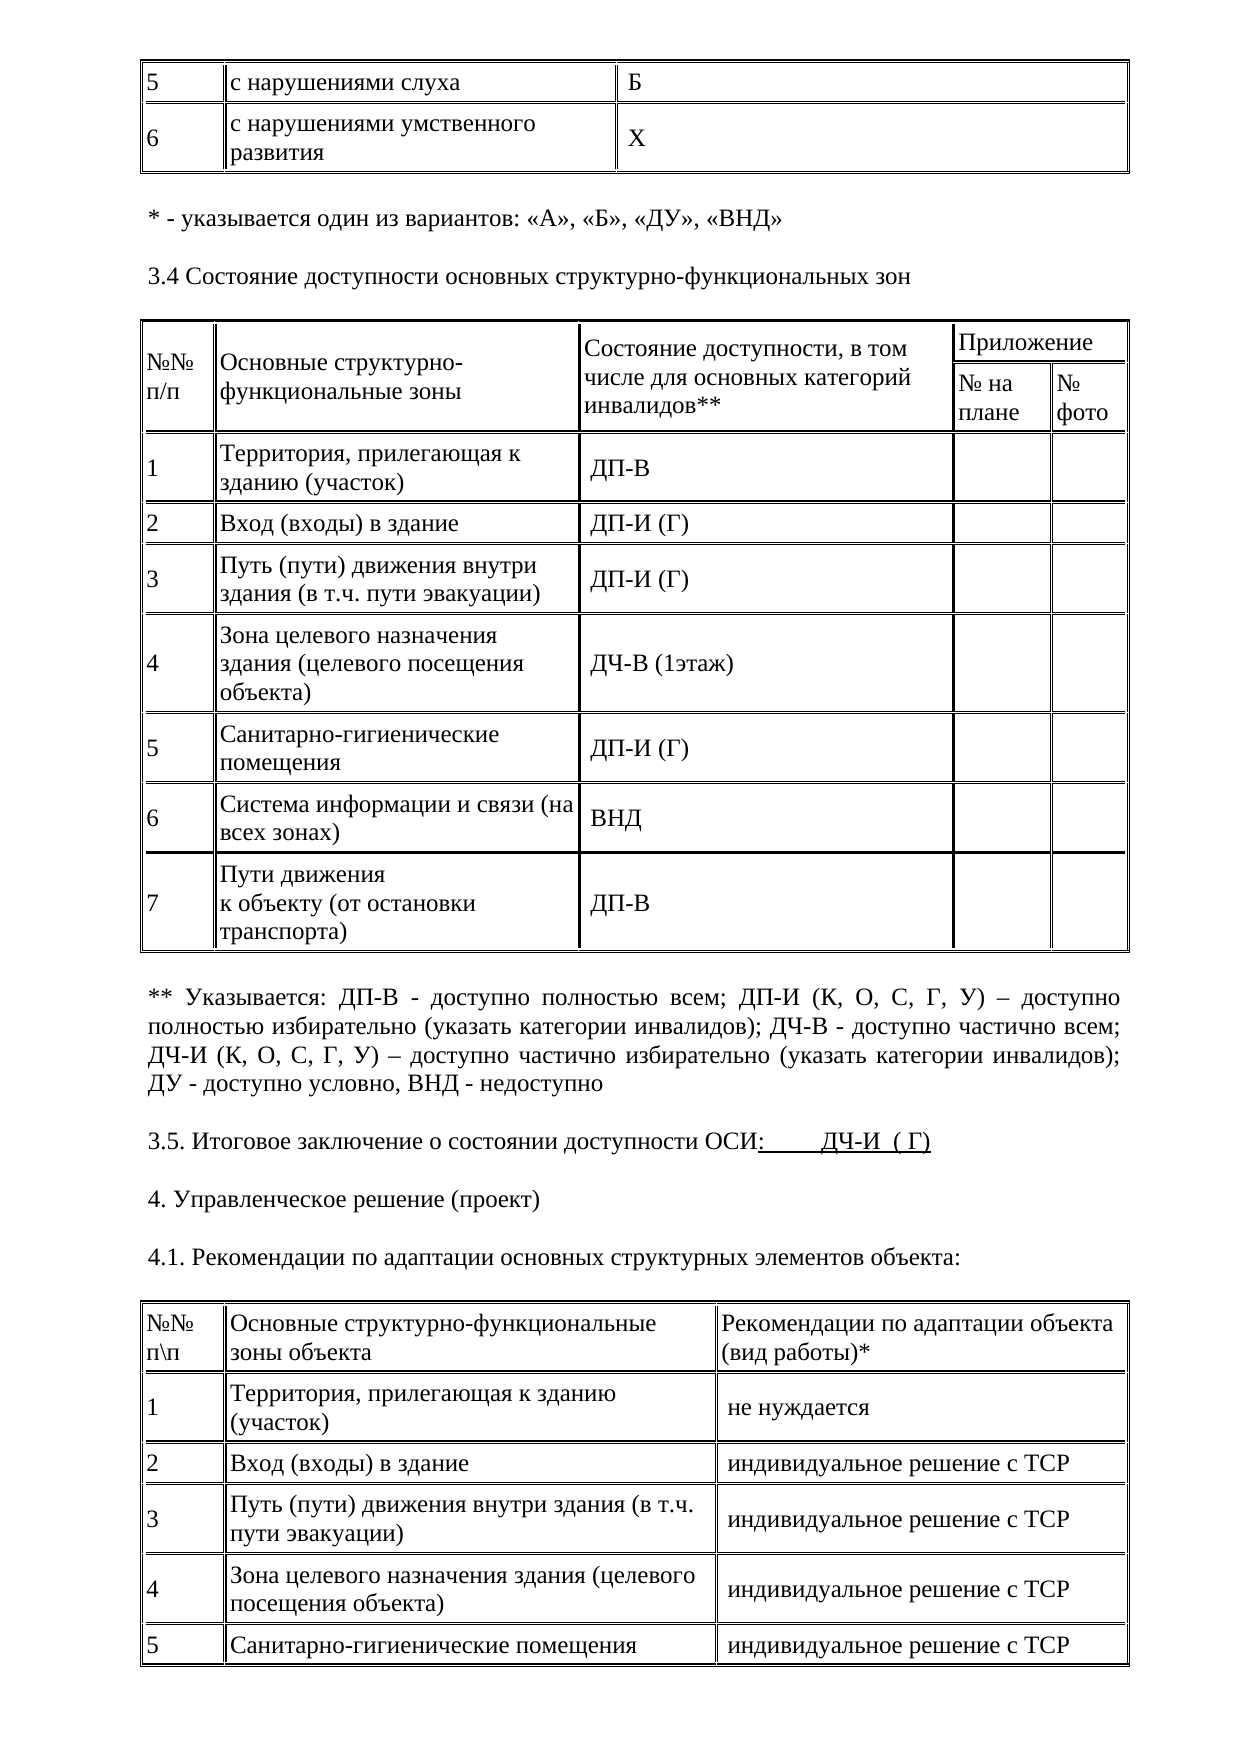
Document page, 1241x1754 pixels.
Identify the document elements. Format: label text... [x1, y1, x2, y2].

table_cell № на плане [955, 364, 1050, 430]
table_cell [953, 854, 1052, 950]
text 4. Управленческое решение (проект) [148, 1184, 1122, 1213]
table_cell Вход (входы) в здание [227, 1444, 715, 1482]
table_cell Пути движения к объекту (от остановки транспорта) [215, 854, 579, 950]
table_cell [1053, 430, 1127, 500]
table_cell [1052, 781, 1128, 851]
table_cell 3 [141, 542, 215, 612]
table_cell [955, 504, 1050, 542]
table_header Основные структурно-функциональные зоны [215, 321, 579, 430]
table_header Основные структурно-функциональные зоны объекта [225, 1304, 716, 1370]
table_cell Путь (пути) движения внутри здания (в т.ч. пути эвакуации) [227, 1485, 715, 1552]
table_cell 6 [141, 101, 225, 171]
table_cell 2 [143, 500, 213, 542]
table_cell индивидуальное решение с ТСР [718, 1440, 1127, 1482]
table_cell Территория, прилегающая к зданию (участок) [217, 434, 578, 500]
table_cell 5 [143, 61, 225, 101]
table_cell 1 [143, 430, 213, 500]
table_cell Система информации и связи (на всех зонах) [217, 784, 578, 851]
table_cell [1052, 711, 1128, 781]
table_cell 3 [141, 1482, 225, 1552]
table_cell 4 [141, 1552, 225, 1622]
table_cell 6 [141, 781, 215, 851]
table_cell Вход (входы) в здание [217, 504, 578, 542]
text 3.4 Состояние доступности основных структурно-функциональных зон [148, 261, 1122, 290]
table_cell Б [617, 63, 1127, 101]
table_cell с нарушениями слуха [225, 63, 617, 101]
table_cell № фото [1053, 360, 1127, 430]
table_cell ВНД [581, 784, 952, 851]
table_cell индивидуальное решение с ТСР [716, 1482, 1128, 1552]
table_cell ДП-И (Г) [581, 504, 952, 542]
text * - указывается один из вариантов: «А», «Б», «ДУ», «ВНД» [148, 203, 1122, 232]
table_cell Х [617, 101, 1128, 171]
table_header №№ п\п [143, 1302, 225, 1370]
table_cell [955, 434, 1050, 500]
table_cell [1052, 612, 1128, 711]
table_cell Санитарно-гигиенические помещения [225, 1625, 716, 1663]
table_cell с нарушениями умственного развития [225, 104, 617, 171]
table_cell ДП-В [579, 854, 953, 950]
table_cell 7 [143, 851, 215, 950]
table_cell 2 [143, 1440, 223, 1482]
table_cell 4 [141, 612, 215, 711]
table_cell Путь (пути) движения внутри здания (в т.ч. пути эвакуации) [217, 545, 578, 612]
table_cell ДП-И (Г) [581, 545, 952, 612]
table_cell 5 [141, 711, 215, 781]
table_cell [955, 784, 1050, 851]
table_cell [955, 615, 1050, 711]
table_cell [1053, 500, 1127, 542]
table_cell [716, 1552, 1128, 1622]
table_cell ДП-В [581, 434, 952, 500]
table_header Приложение [953, 322, 1127, 360]
table_cell [955, 545, 1050, 612]
table_header Состояние доступности, в том числе для основных категорий инвалидов** [579, 322, 953, 430]
table_header №№ п/п [143, 321, 215, 430]
table_cell ДП-И (Г) [581, 714, 952, 781]
table_cell [955, 714, 1050, 781]
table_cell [716, 1622, 1128, 1663]
table_cell [1052, 542, 1128, 612]
text 3.5. Итоговое заключение о состоянии доступности ОСИ: ____ДЧ-И_( Г) [148, 1126, 1122, 1155]
table_cell Зона целевого назначения здания (целевого посещения объекта) [227, 1555, 715, 1622]
text 4.1. Рекомендации по адаптации основных структурных элементов объекта: [148, 1242, 1122, 1271]
table_cell не нуждается [718, 1370, 1127, 1440]
table_cell 1 [143, 1370, 223, 1440]
table_cell 5 [141, 1622, 225, 1663]
table_cell Зона целевого назначения здания (целевого посещения объекта) [217, 615, 578, 711]
table_cell Санитарно-гигиенические помещения [217, 714, 578, 781]
table_cell Территория, прилегающая к зданию (участок) [227, 1374, 715, 1440]
table_cell ДЧ-В (1этаж) [581, 615, 952, 711]
table_cell [1052, 851, 1127, 950]
text ** Указывается: ДП-В - доступно полностью всем; ДП-И (К, О, С, Г, У) – доступно полностью избирательно (указать категории инвалидов); ДЧ-В - доступно частично всем; ДЧ-И (К, О, С, Г, У) – доступно частично избирательно (указать категории инвалидов); ДУ - доступно условно, ВНД - недоступно [148, 982, 1122, 1097]
table_header Рекомендации по адаптации объекта (вид работы)* [716, 1304, 1127, 1370]
